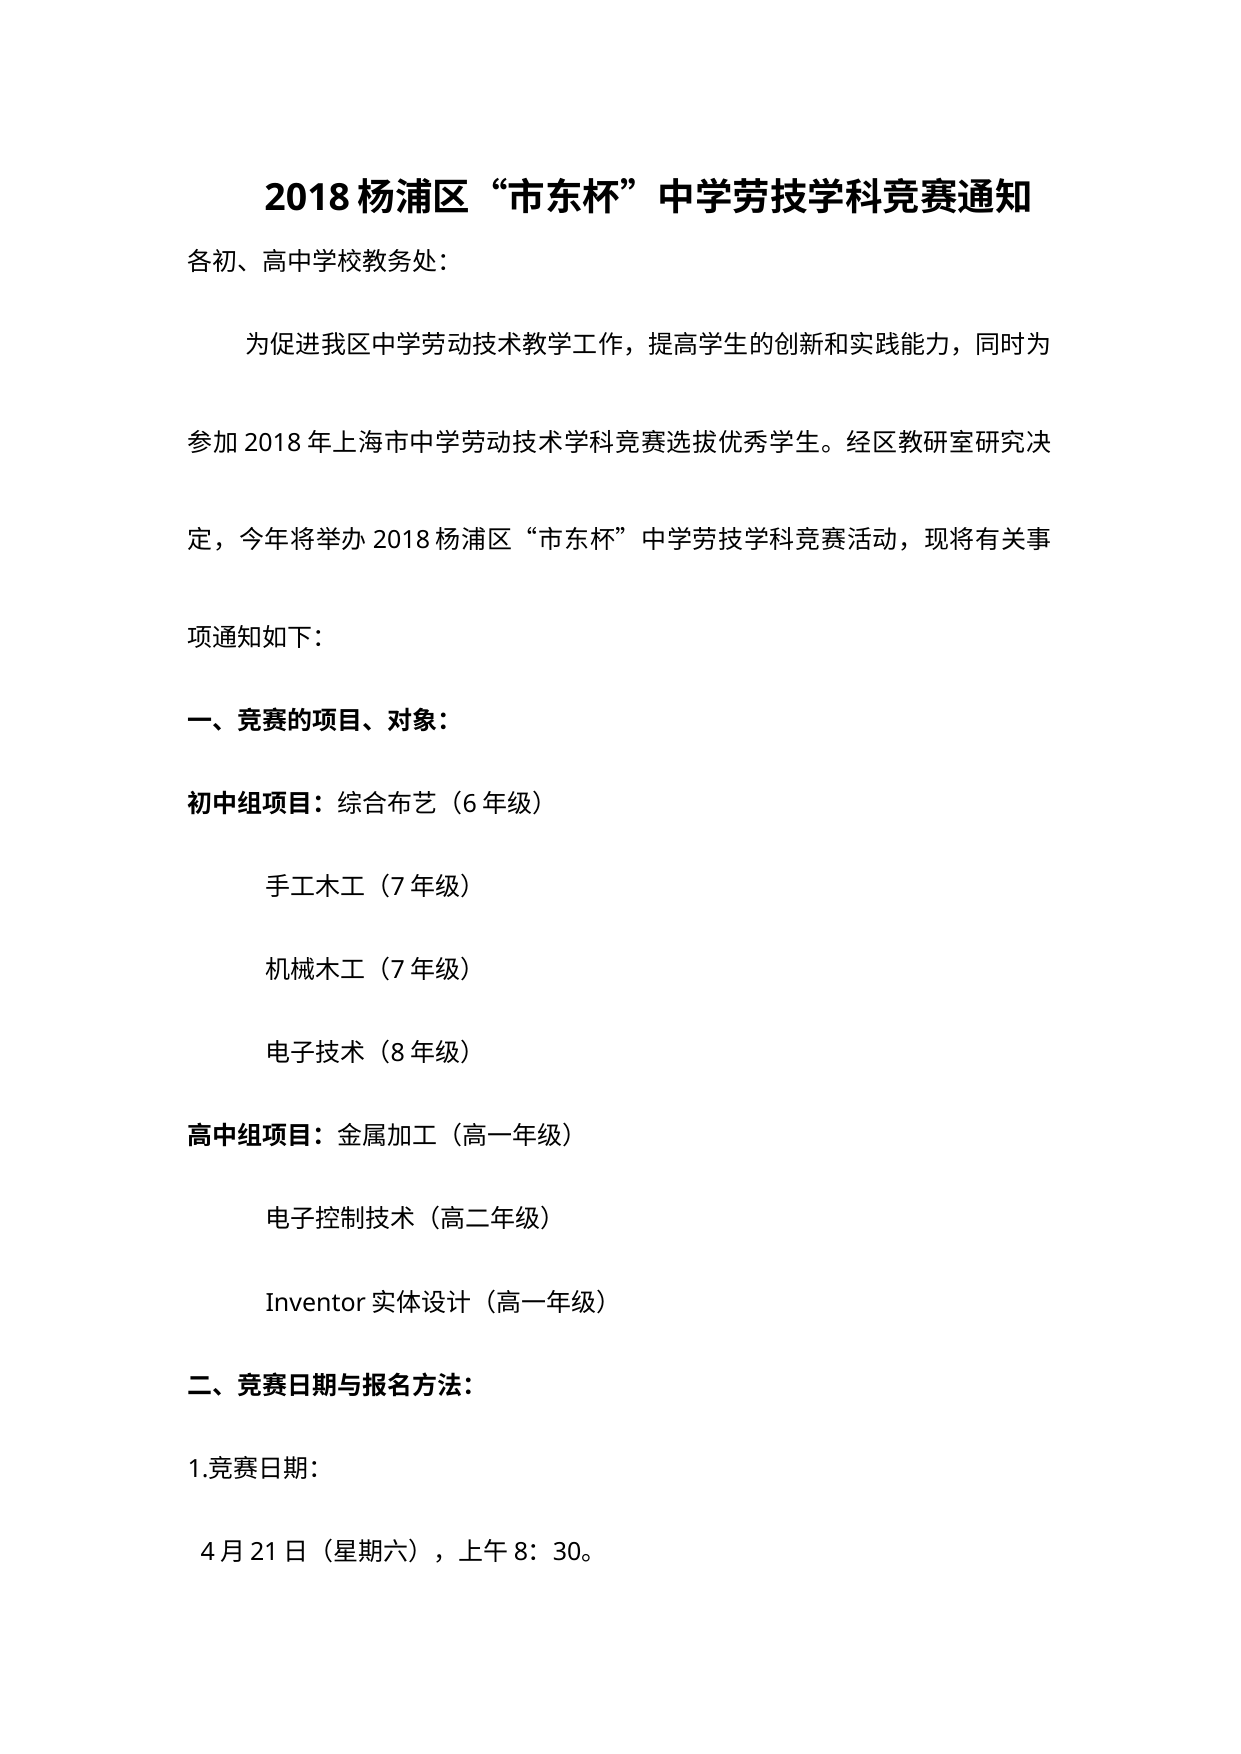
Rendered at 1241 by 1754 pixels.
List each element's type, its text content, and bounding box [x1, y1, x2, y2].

text 机械木工（7年级） [187, 935, 1053, 1000]
text 电子技术（8年级） [187, 1018, 1053, 1083]
text 1.竞赛日期： [187, 1434, 1053, 1499]
text 一、竞赛的项目、对象： [187, 686, 1053, 751]
text Inventor实体设计（高一年级） [187, 1268, 1053, 1333]
text 高中组项目：金属加工（高一年级） [187, 1101, 1053, 1166]
text 手工木工（7年级） [187, 852, 1053, 917]
text 2018杨浦区“市东杯”中学劳技学科竞赛通知 [187, 162, 1053, 227]
text 二、竞赛日期与报名方法： [187, 1351, 1053, 1416]
text 为促进我区中学劳动技术教学工作，提高学生的创新和实践能力，同时为参加2018年上海市中学劳动技术学科竞赛选拔优秀学生。经区教研室研究决定，今年将举办2018杨浦区“市东杯”中学劳技学科竞赛活动，现将有关事项通知如下： [187, 310, 1053, 668]
text 初中组项目：综合布艺（6年级） [187, 769, 1053, 834]
text 电子控制技术（高二年级） [187, 1184, 1053, 1249]
text 4月21日（星期六），上午8：30。 [187, 1517, 1053, 1582]
text 各初、高中学校教务处： [187, 227, 1053, 292]
